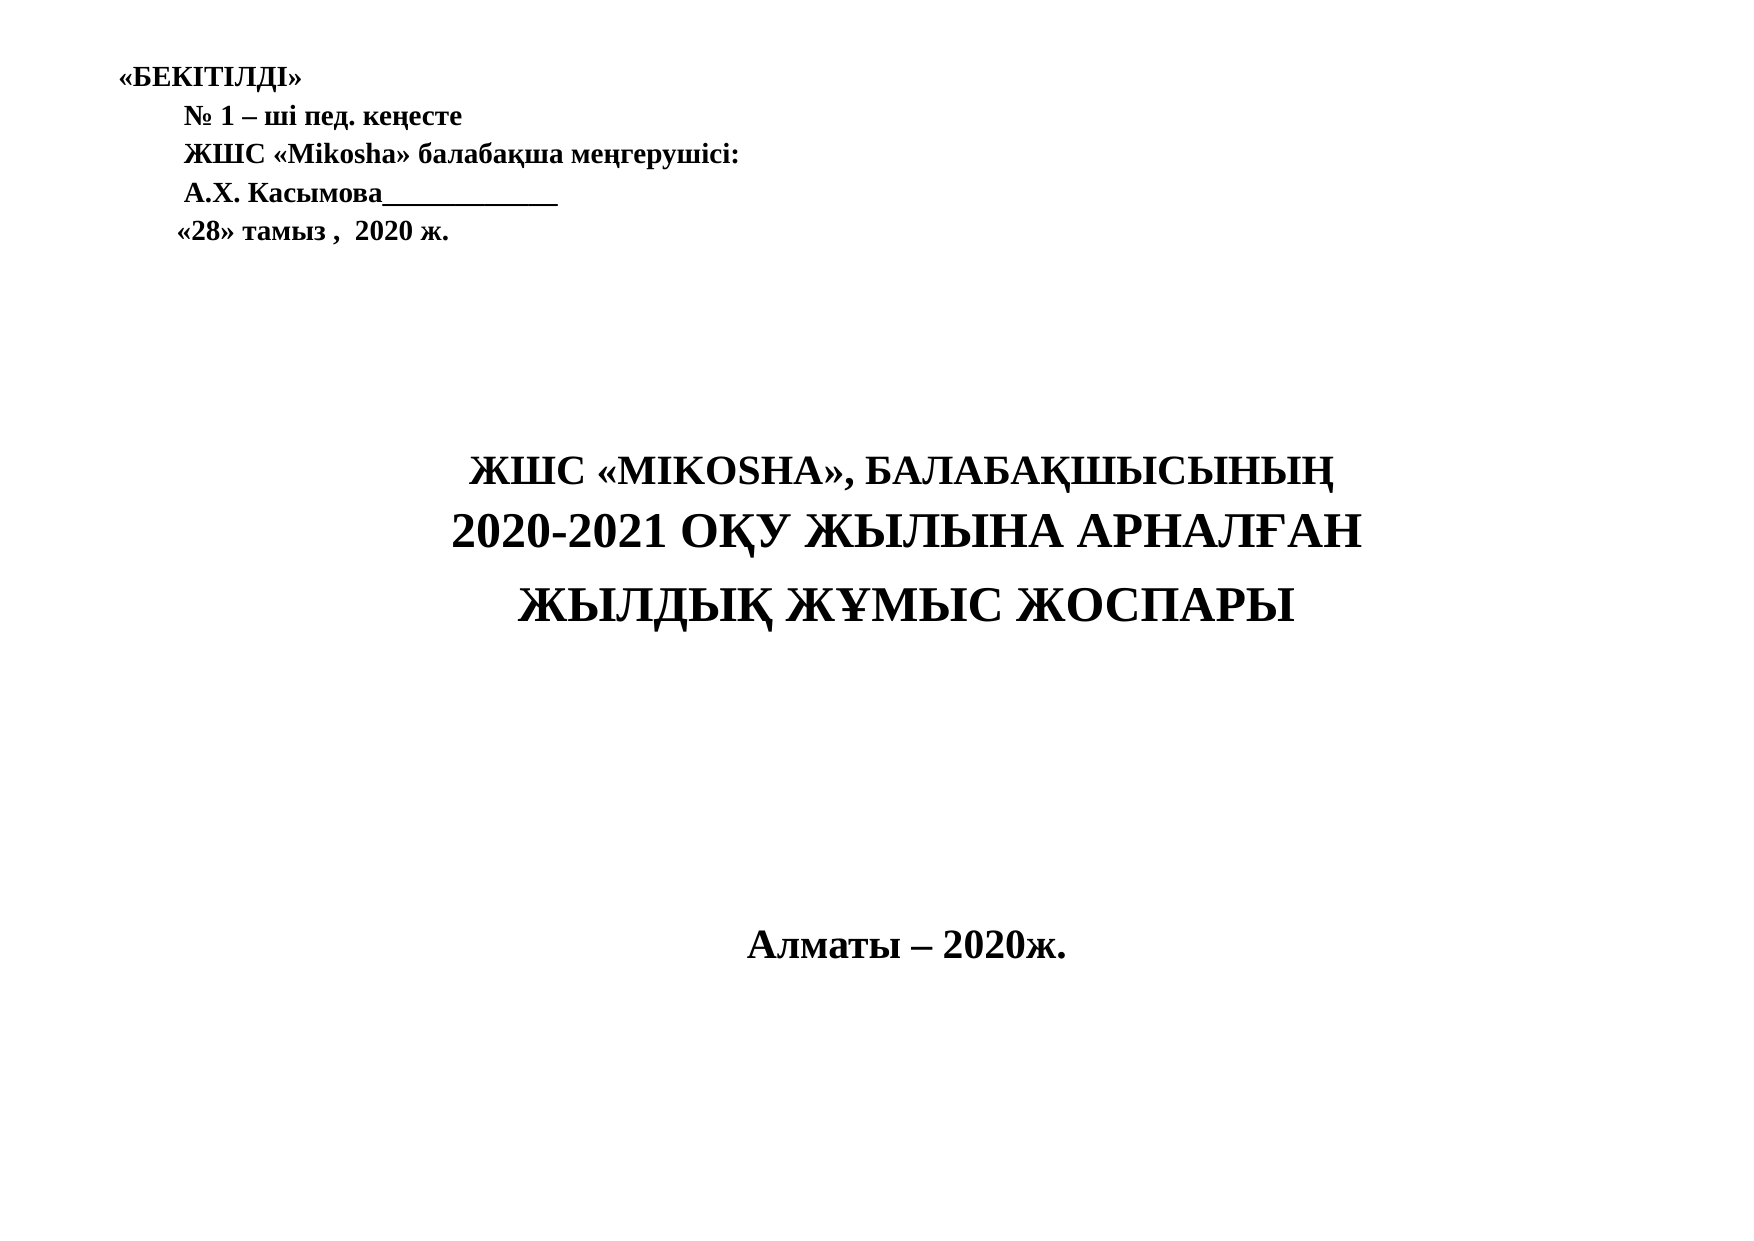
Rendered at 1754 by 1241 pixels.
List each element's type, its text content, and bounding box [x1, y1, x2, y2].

text ЖШС «MIKOSHA», БАЛАБАҚШЫСЫНЫҢ [118, 445, 1695, 493]
text 2020-2021 ОҚУ ЖЫЛЫНА АРНАЛҒАН [118, 500, 1695, 558]
text «28» тамыз , 2020 ж. [118, 213, 1695, 247]
text «БЕКІТІЛДІ» [118, 59, 1695, 93]
text ЖЫЛДЫҚ ЖҰМЫС ЖОСПАРЫ [118, 574, 1695, 632]
text Алматы – 2020ж. [118, 920, 1695, 968]
text А.Х. Касымова____________ [118, 175, 1695, 208]
text № 1 – ші пед. кеңесте [118, 98, 1695, 131]
text ЖШС «Mikosha» балабақша меңгерушісі: [118, 136, 1695, 170]
